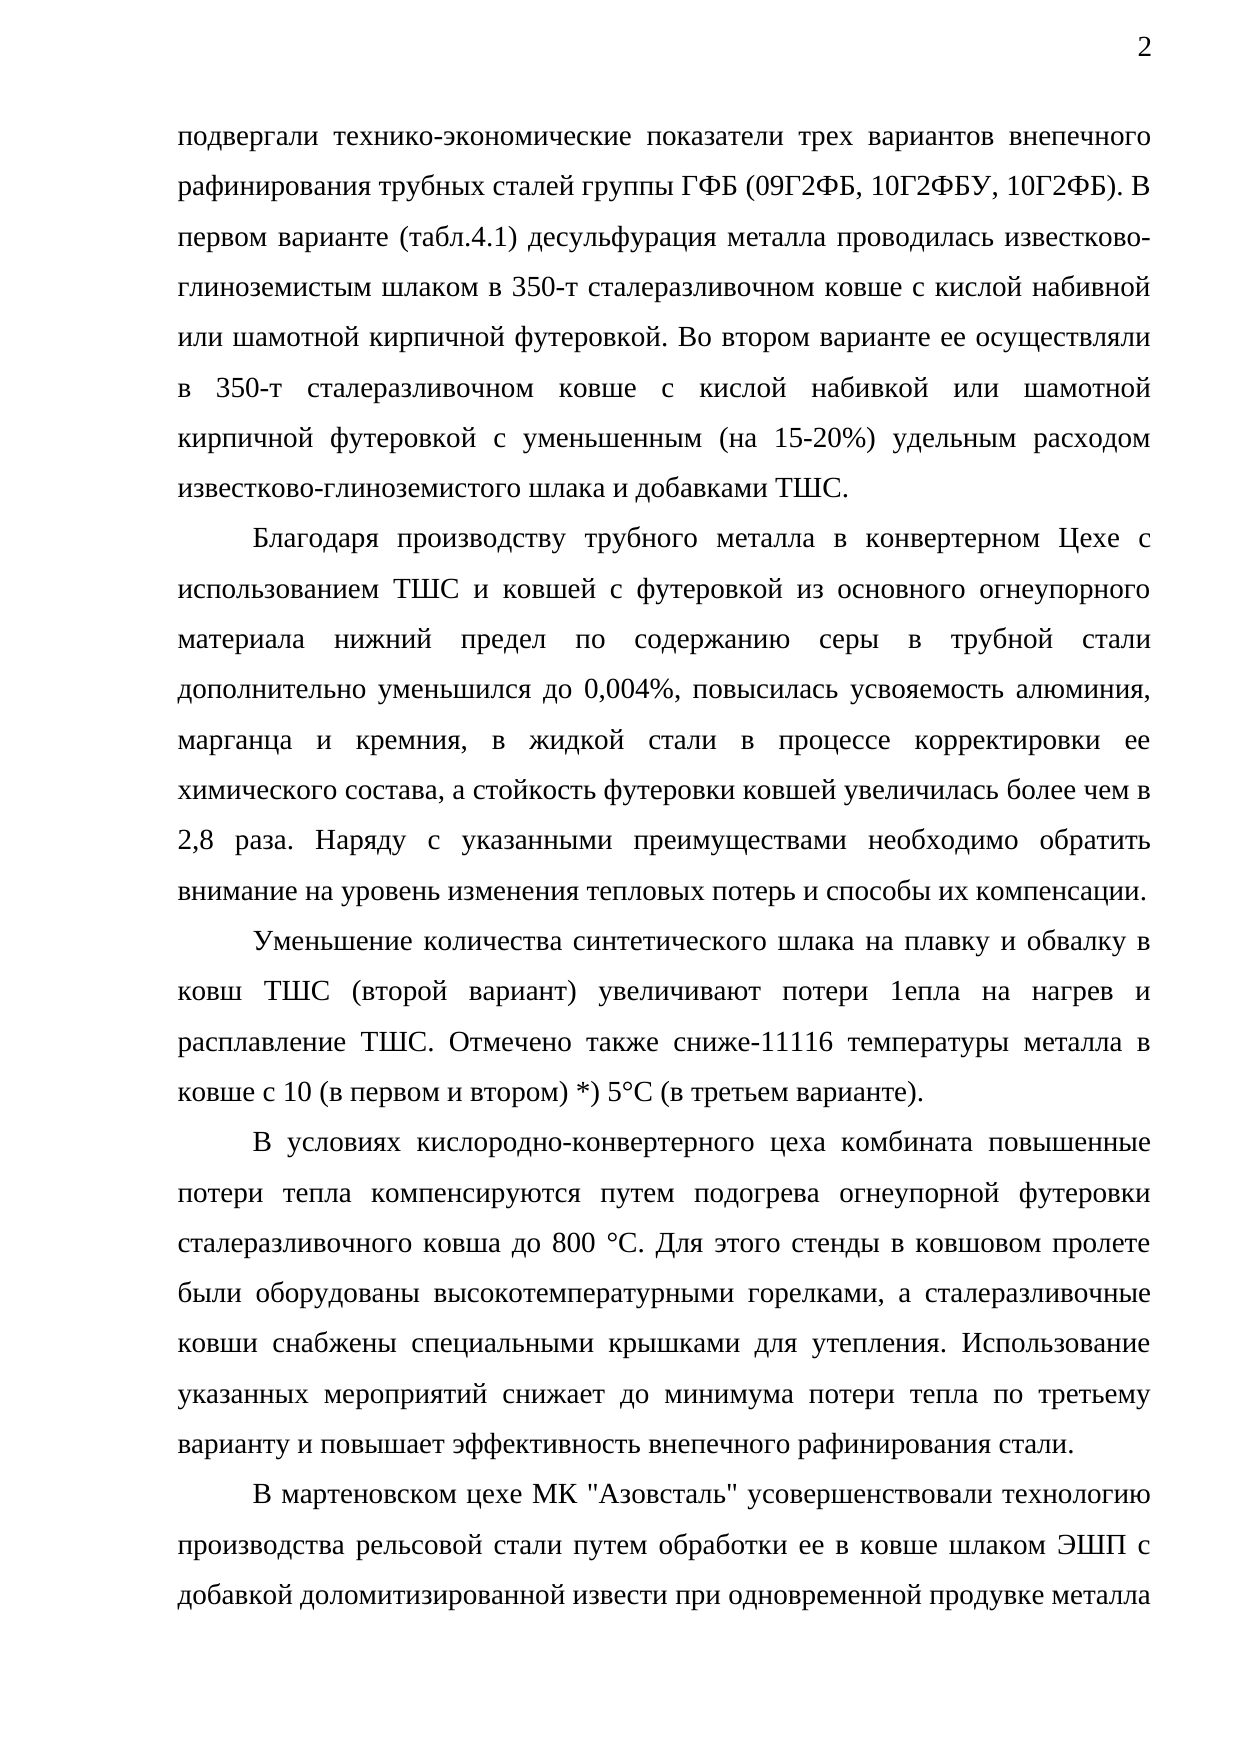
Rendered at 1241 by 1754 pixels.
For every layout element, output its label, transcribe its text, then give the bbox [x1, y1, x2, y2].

text Благодаря производству трубного металла в конвертерном Цехе с использованием ТШС и ковшей с футеровкой из основного огнеупорного материала нижний предел по содержанию серы в трубной стали дополнительно уменьшился до 0,004%, повысилась усвояемость алюминия, марганца и кремния, в жидкой стали в процессе корректировки ее химического состава, а стойкость футеровки ковшей увеличилась более чем в 2,8 раза. Наряду с указанными преимуществами необходимо обратить внимание на уровень изменения тепловых потерь и способы их компенсации. [177, 521, 1152, 906]
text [177, 118, 1152, 504]
text В условиях кислородно-конвертерного цеха комбината повышенные потери тепла компенсируются путем подогрева огнеупорной футеровки сталеразливочного ковша до 800 °С. Для этого стенды в ковшовом пролете были оборудованы высокотемпературными горелками, а сталеразливочные ковши снабжены специальными крышками для утепления. Использование указанных мероприятий снижает до минимума потери тепла по третьему варианту и повышает эффективность внепечного рафинирования стали. [177, 1124, 1152, 1460]
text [177, 1477, 1152, 1611]
text Уменьшение количества синтетического шлака на плавку и обвалку в ковш ТШС (второй вариант) увеличивают потери 1епла на нагрев и расплавление ТШС. Отмечено также сниже-11116 температуры металла в ковше с 10 (в первом и втором) *) 5°С (в третьем варианте). [177, 923, 1152, 1108]
